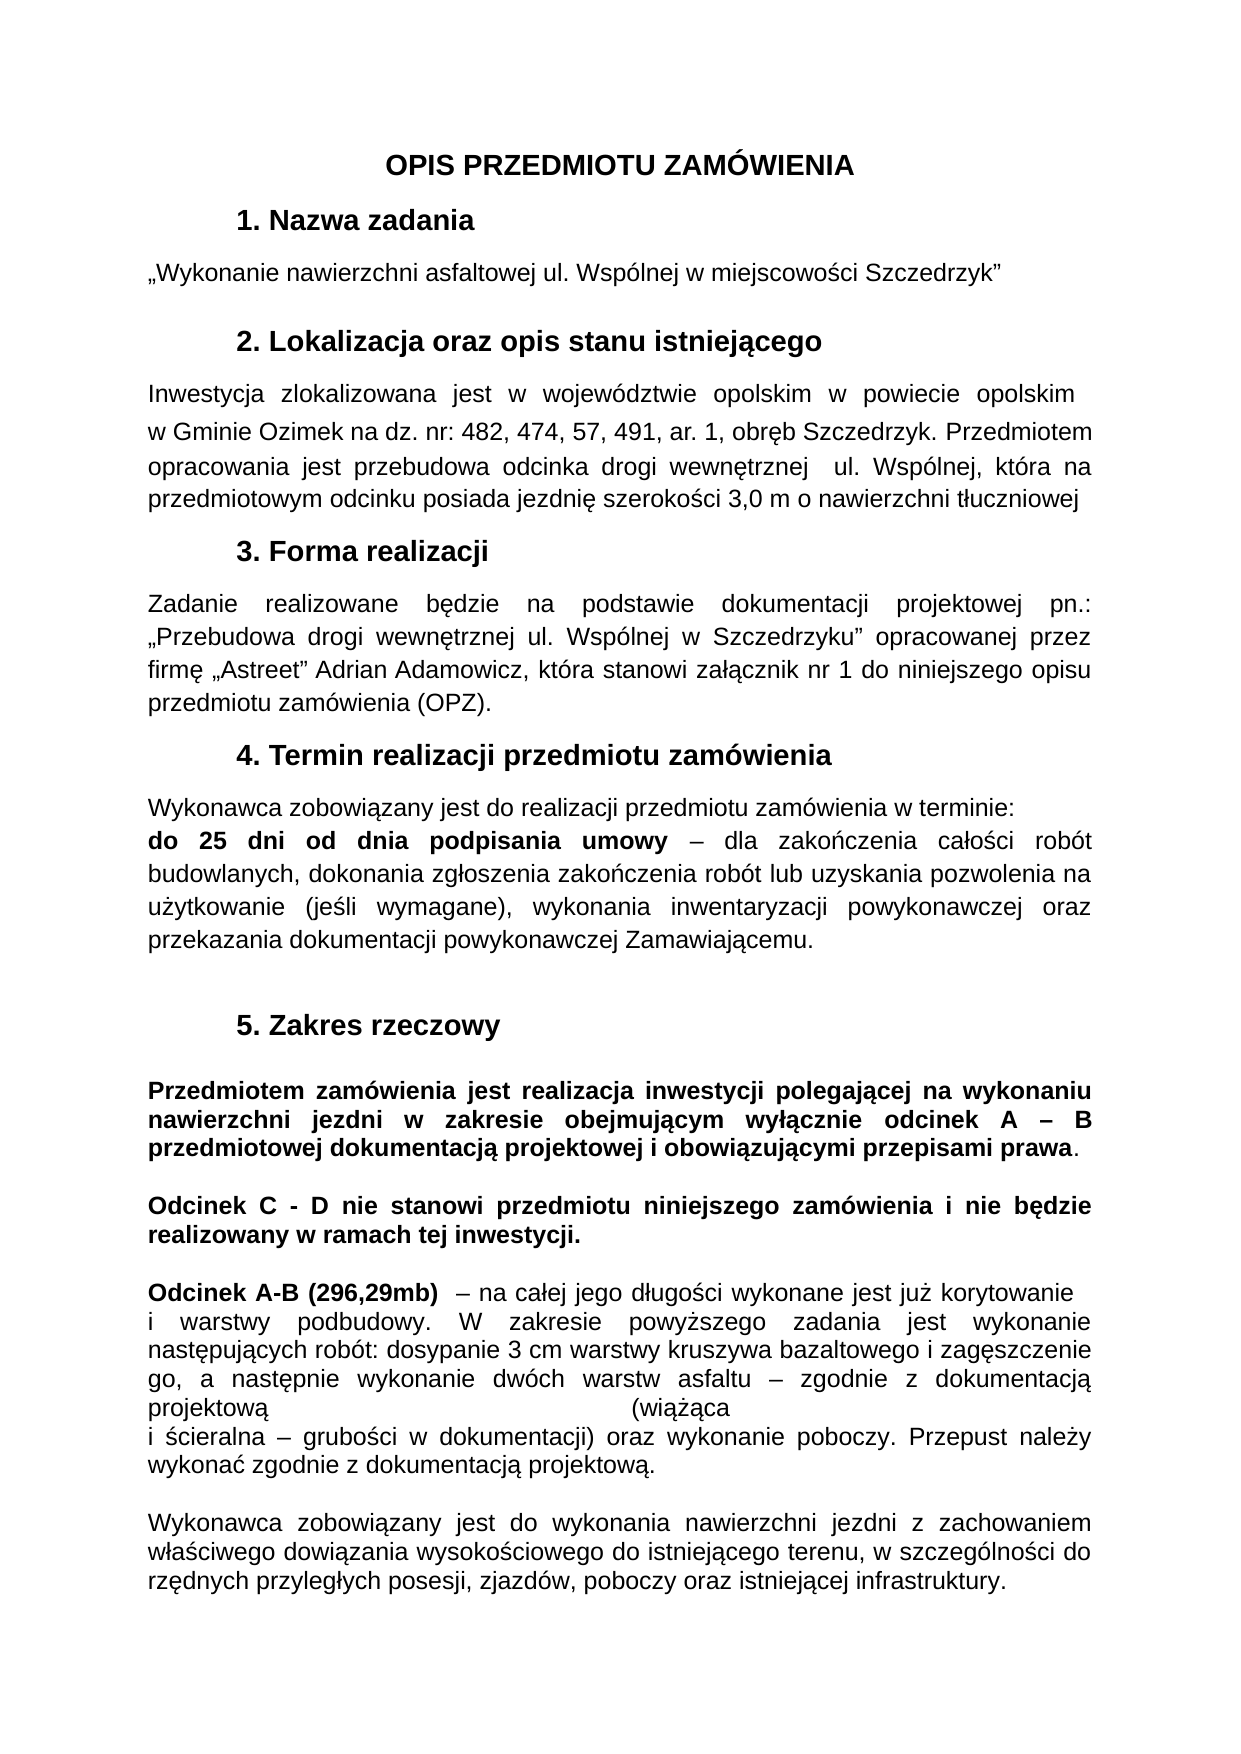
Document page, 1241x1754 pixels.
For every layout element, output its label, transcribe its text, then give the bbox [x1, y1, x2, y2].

text Inwestycja zlokalizowana jest w województwie opolskim w powiecie opolskim w Gminie Ozimek na dz. nr: 482, 474, 57, 491, ar. 1, obręb Szczedrzyk. Przedmiotem opracowania jest przebudowa odcinka drogi wewnętrznej ul. Wspólnej, która na przedmiotowym odcinku posiada jezdnię szerokości 3,0 m o nawierzchni tłuczniowej [148, 379, 1093, 513]
list Forma realizacji [236, 534, 1093, 568]
text „Wykonanie nawierzchni asfaltowej ul. Wspólnej w miejscowości Szczedrzyk” [148, 258, 1093, 287]
text Wykonawca zobowiązany jest do wykonania nawierzchni jezdni z zachowaniem właściwego dowiązania wysokościowego do istniejącego terenu, w szczególności do rzędnych przyległych posesji, zjazdów, poboczy oraz istniejącej infrastruktury. [148, 1508, 1093, 1594]
list Lokalizacja oraz opis stanu istniejącego [236, 324, 1093, 358]
list Zakres rzeczowy [236, 1008, 1093, 1042]
text Zadanie realizowane będzie na podstawie dokumentacji projektowej pn.: „Przebudowa drogi wewnętrznej ul. Wspólnej w Szczedrzyku” opracowanej przez firmę „Astreet” Adrian Adamowicz, która stanowi załącznik nr 1 do niniejszego opisu przedmiotu zamówienia (OPZ). [148, 589, 1093, 717]
list Nazwa zadania [236, 203, 1093, 236]
list Termin realizacji przedmiotu zamówienia [236, 738, 1093, 772]
text Przedmiotem zamówienia jest realizacja inwestycji polegającej na wykonaniu nawierzchni jezdni w zakresie obejmującym wyłącznie odcinek A – B przedmiotowej dokumentacją projektowej i obowiązującymi przepisami prawa. [148, 1076, 1093, 1162]
text do 25 dni od dnia podpisania umowy – dla zakończenia całości robót budowlanych, dokonania zgłoszenia zakończenia robót lub uzyskania pozwolenia na użytkowanie (jeśli wymagane), wykonania inwentaryzacji powykonawczej oraz przekazania dokumentacji powykonawczej Zamawiającemu. [148, 826, 1093, 954]
text Odcinek C - D nie stanowi przedmiotu niniejszego zamówienia i nie będzie realizowany w ramach tej inwestycji. [148, 1191, 1093, 1249]
text Odcinek A-B (296,29mb) – na całej jego długości wykonane jest już korytowanie i warstwy podbudowy. W zakresie powyższego zadania jest wykonanie następujących robót: dosypanie 3 cm warstwy kruszywa bazaltowego i zagęszczenie go, a następnie wykonanie dwóch warstw asfaltu – zgodnie z dokumentacją projektową (wiążąca i ścieralna – grubości w dokumentacji) oraz wykonanie poboczy. Przepust należy wykonać zgodnie z dokumentacją projektową. [148, 1278, 1093, 1479]
text Wykonawca zobowiązany jest do realizacji przedmiotu zamówienia w terminie: [148, 793, 1093, 822]
text OPIS PRZEDMIOTU ZAMÓWIENIA [148, 148, 1093, 181]
